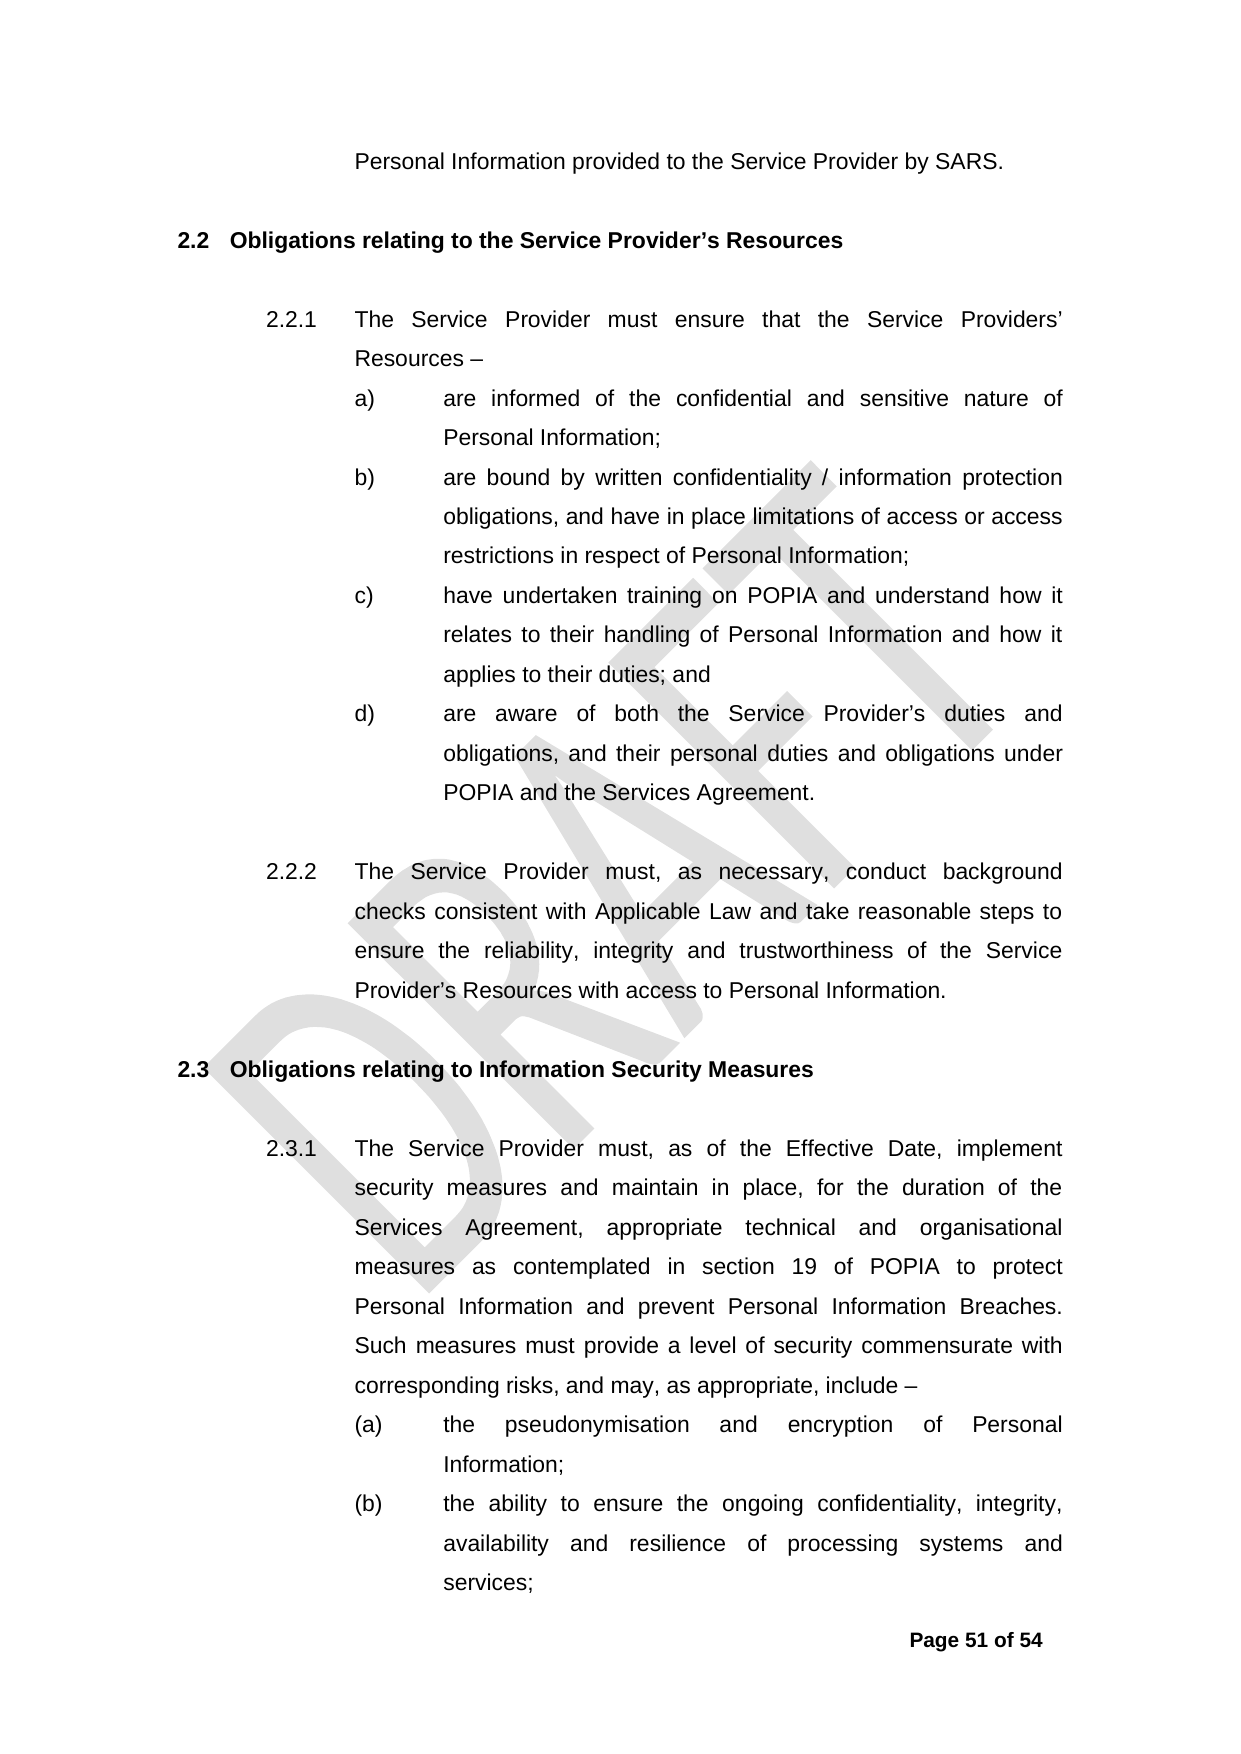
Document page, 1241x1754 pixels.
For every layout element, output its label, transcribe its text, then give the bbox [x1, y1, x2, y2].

list have undertaken training on POPIA and understand how it relates to their handling of Personal Information and how it applies to their duties; and [354, 582, 1063, 687]
list The Service Provider must, as necessary, conduct background checks consistent with Applicable Law and take reasonable steps to ensure the reliability, integrity and trustworthiness of the Service Provider’s Resources with access to Personal Information. [266, 858, 1063, 1003]
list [266, 148, 1063, 174]
list The Service Provider must, as of the Effective Date, implement security measures and maintain in place, for the duration of the Services Agreement, appropriate technical and organisational measures as contemplated in section 19 of POPIA to protect Personal Information and prevent Personal Information Breaches. Such measures must provide a level of security commensurate with corresponding risks, and may, as appropriate, include – [266, 1135, 1063, 1398]
list Obligations relating to the Service Provider’s Resources [177, 227, 1063, 253]
list are aware of both the Service Provider’s duties and obligations, and their personal duties and obligations under POPIA and the Services Agreement. [354, 700, 1063, 806]
text (a) the pseudonymisation and encryption of Personal Information; [354, 1411, 1063, 1477]
list are bound by written confidentiality / information protection obligations, and have in place limitations of access or access restrictions in respect of Personal Information; [354, 463, 1063, 569]
list are informed of the confidential and sensitive nature of Personal Information; [354, 384, 1063, 450]
list Obligations relating to Information Security Measures [177, 1056, 1063, 1082]
list The Service Provider must ensure that the Service Providers’ Resources – [266, 306, 1063, 371]
text (b) the ability to ensure the ongoing confidentiality, integrity, availability and resilience of processing systems and services; [354, 1490, 1063, 1595]
